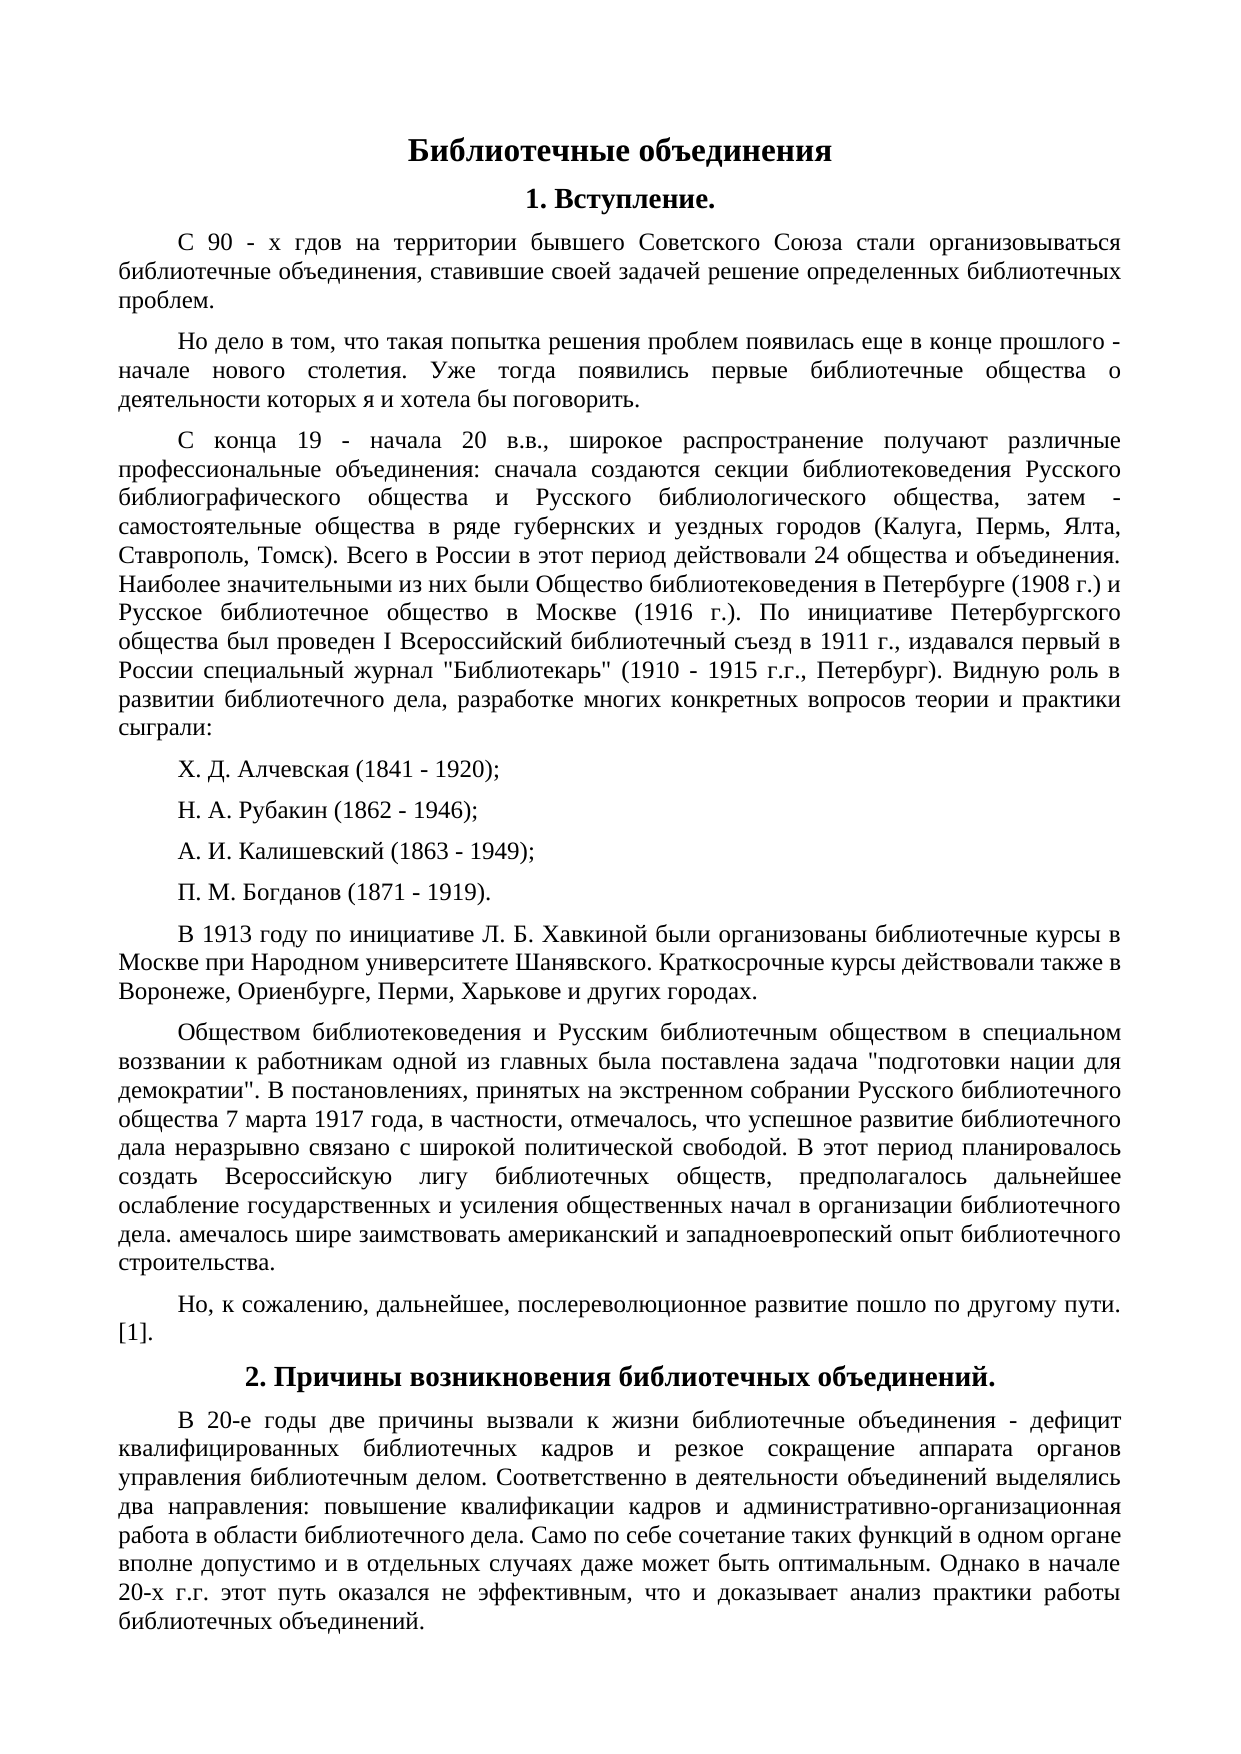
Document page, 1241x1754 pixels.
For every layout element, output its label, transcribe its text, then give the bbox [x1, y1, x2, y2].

text 2. Причины возникновения библиотечных объединений. [118, 1359, 1122, 1392]
text Но дело в том, что такая попытка решения проблем появилась еще в конце прошлого - начале нового столетия. Уже тогда появились первые библиотечные общества о деятельности которых я и хотела бы поговорить. [118, 326, 1122, 412]
text Н. А. Рубакин (1862 - 1946); [118, 795, 1122, 824]
text 1. Вступление. [118, 181, 1122, 215]
text П. М. Богданов (1871 - 1919). [118, 877, 1122, 906]
text Обществом библиотековедения и Русским библиотечным обществом в специальном воззвании к работникам одной из главных была поставлена задача "подготовки нации для демократии". В постановлениях, принятых на экстренном собрании Русского библиотечного общества 7 марта 1917 года, в частности, отмечалось, что успешное развитие библиотечного дала неразрывно связано с широкой политической свободой. В этот период планировалось создать Всероссийскую лигу библиотечных обществ, предполагалось дальнейшее ослабление государственных и усиления общественных начал в организации библиотечного дела. амечалось шире заимствовать американский и западноевропеский опыт библиотечного строительства. [118, 1017, 1122, 1276]
text В 20-е годы две причины вызвали к жизни библиотечные объединения - дефицит квалифицированных библиотечных кадров и резкое сокращение аппарата органов управления библиотечным делом. Соответственно в деятельности объединений выделялись два направления: повышение квалификации кадров и административно-организационная работа в области библиотечного дела. Само по себе сочетание таких функций в одном органе вполне допустимо и в отдельных случаях даже может быть оптимальным. Однако в начале 20-х г.г. этот путь оказался не эффективным, что и доказывает анализ практики работы библиотечных объединений. [118, 1405, 1122, 1635]
text А. И. Калишевский (1863 - 1949); [118, 836, 1122, 865]
text С конца 19 - начала 20 в.в., широкое распространение получают различные профессиональные объединения: сначала создаются секции библиотековедения Русского библиографического общества и Русского библиологического общества, затем - самостоятельные общества в ряде губернских и уездных городов (Калуга, Пермь, Ялта, Ставрополь, Томск). Всего в России в этот период действовали 24 общества и объединения. Наиболее значительными из них были Общество библиотековедения в Петербурге (1908 г.) и Русское библиотечное общество в Москве (1916 г.). По инициативе Петербургского общества был проведен I Всероссийский библиотечный съезд в 1911 г., издавался первый в России специальный журнал "Библиотекарь" (1910 - 1915 г.г., Петербург). Видную роль в развитии библиотечного дела, разработке многих конкретных вопросов теории и практики сыграли: [118, 425, 1122, 741]
text Библиотечные объединения [118, 131, 1122, 169]
text В 1913 году по инициативе Л. Б. Хавкиной были организованы библиотечные курсы в Москве при Народном университете Шанявского. Краткосрочные курсы действовали также в Воронеже, Ориенбурге, Перми, Харькове и других городах. [118, 919, 1122, 1005]
text Но, к сожалению, дальнейшее, послереволюционное развитие пошло по другому пути.[1]. [118, 1289, 1122, 1346]
text Х. Д. Алчевская (1841 - 1920); [118, 754, 1122, 782]
text С 90 - х гдов на территории бывшего Советского Союза стали организовываться библиотечные объединения, ставившие своей задачей решение определенных библиотечных проблем. [118, 227, 1122, 314]
